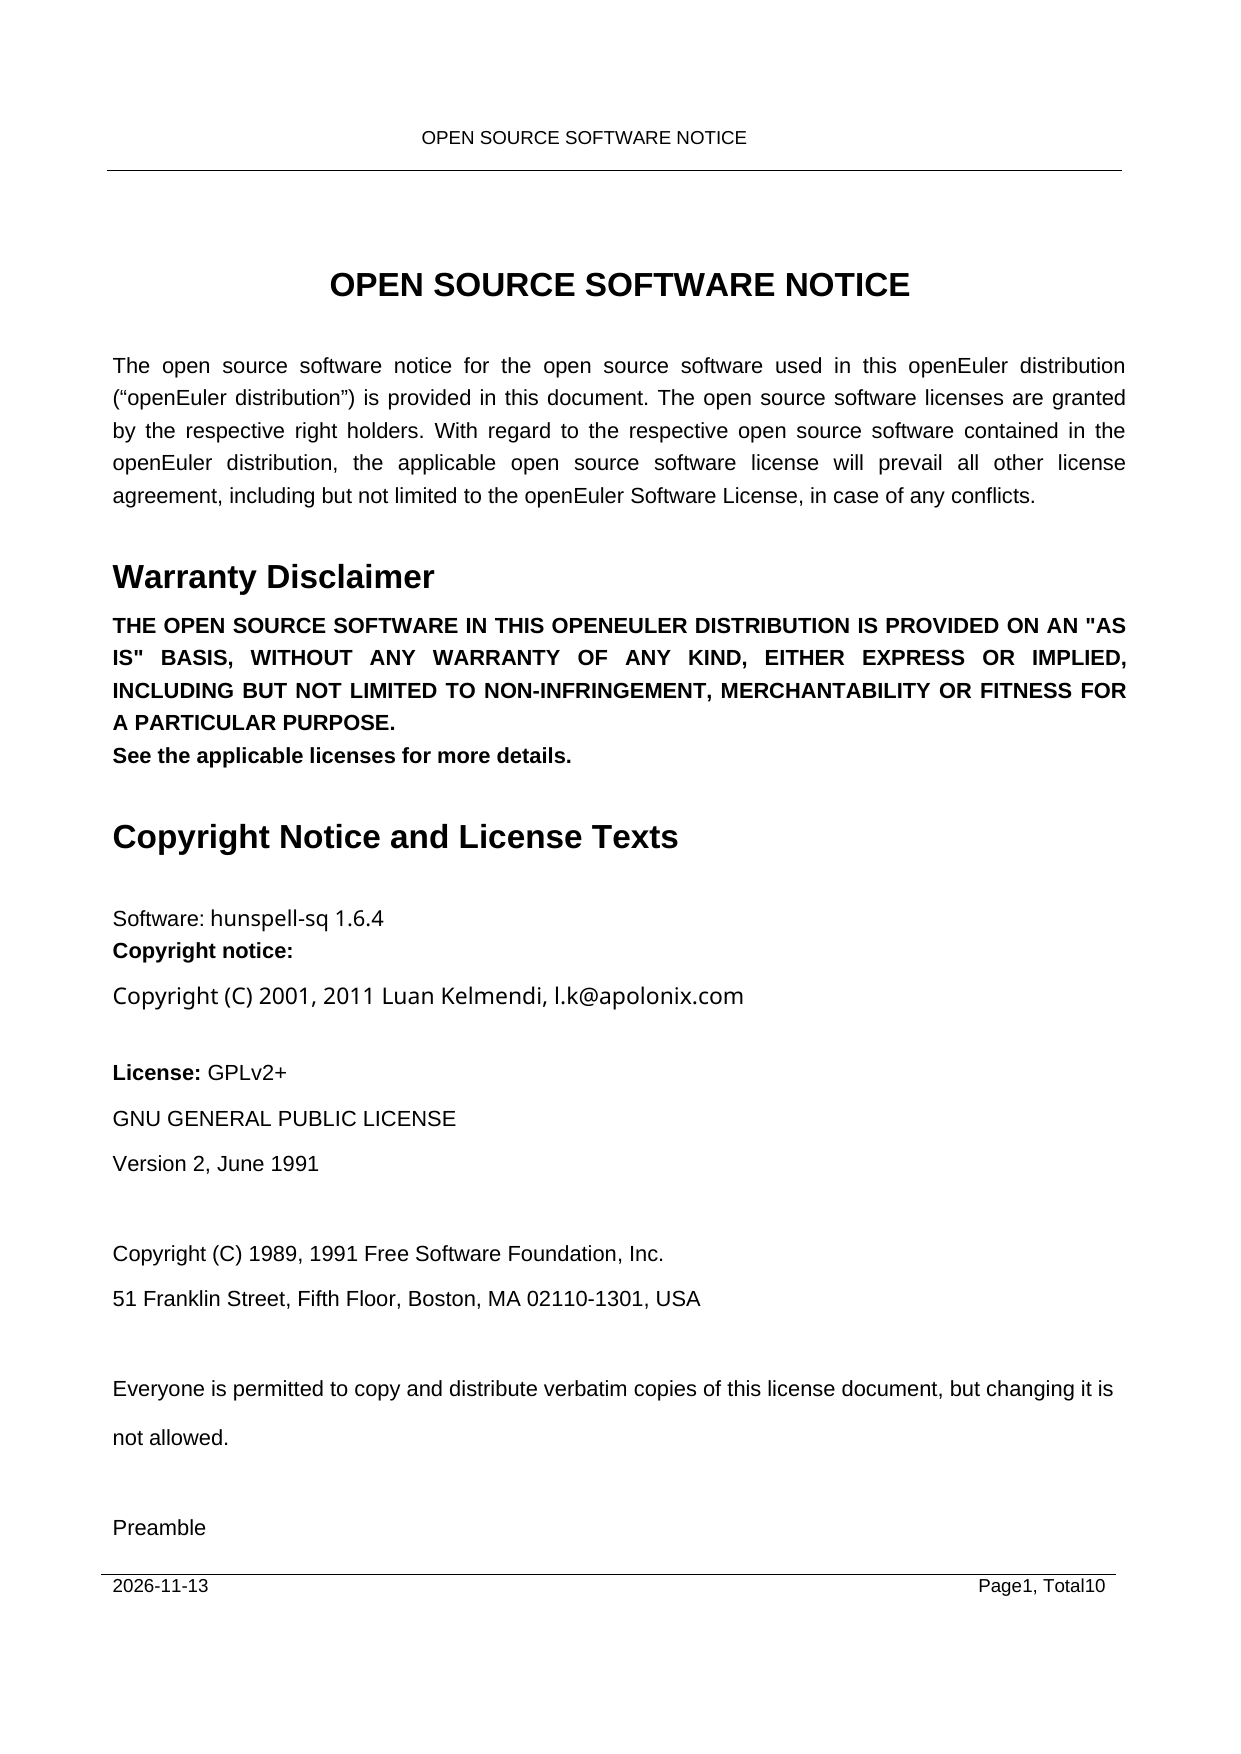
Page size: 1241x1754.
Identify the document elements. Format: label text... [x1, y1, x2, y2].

text Software: hunspell-sq 1.6.4 [112, 901, 1128, 934]
text The open source software notice for the open source software used in this openEuler distribution (“openEuler distribution”) is provided in this document. The open source software licenses are granted by the respective right holders. With regard to the respective open source software contained in the openEuler distribution, the applicable open source software license will prevail all other license agreement, including but not limited to the openEuler Software License, in case of any conflicts. [112, 349, 1128, 511]
text License: GPLv2+ [112, 1057, 1128, 1089]
text 51 Franklin Street, Fifth Floor, Boston, MA 02110-1301, USA [112, 1282, 1128, 1315]
text THE OPEN SOURCE SOFTWARE IN THIS OPENEULER DISTRIBUTION IS PROVIDED ON AN "AS IS" BASIS, WITHOUT ANY WARRANTY OF ANY KIND, EITHER EXPRESS OR IMPLIED, INCLUDING BUT NOT LIMITED TO NON-INFRINGEMENT, MERCHANTABILITY OR FITNESS FOR A PARTICULAR PURPOSE. See the applicable licenses for more details. [112, 609, 1128, 771]
text Warranty Disclaimer [112, 544, 1128, 609]
text Copyright notice: [112, 934, 1128, 966]
text Copyright (C) 1989, 1991 Free Software Foundation, Inc. [112, 1237, 1128, 1269]
text Everyone is permitted to copy and distribute verbatim copies of this license document, but changing it is not allowed. [112, 1372, 1128, 1454]
text Copyright Notice and License Texts [112, 804, 1128, 869]
text GNU GENERAL PUBLIC LICENSE [112, 1102, 1128, 1134]
text Version 2, June 1991 [112, 1147, 1128, 1179]
text Copyright (C) 2001, 2011 Luan Kelmendi, l.k@apolonix.com [112, 979, 1128, 1012]
text Preamble [112, 1511, 1128, 1544]
text OPEN SOURCE SOFTWARE NOTICE [112, 251, 1128, 316]
